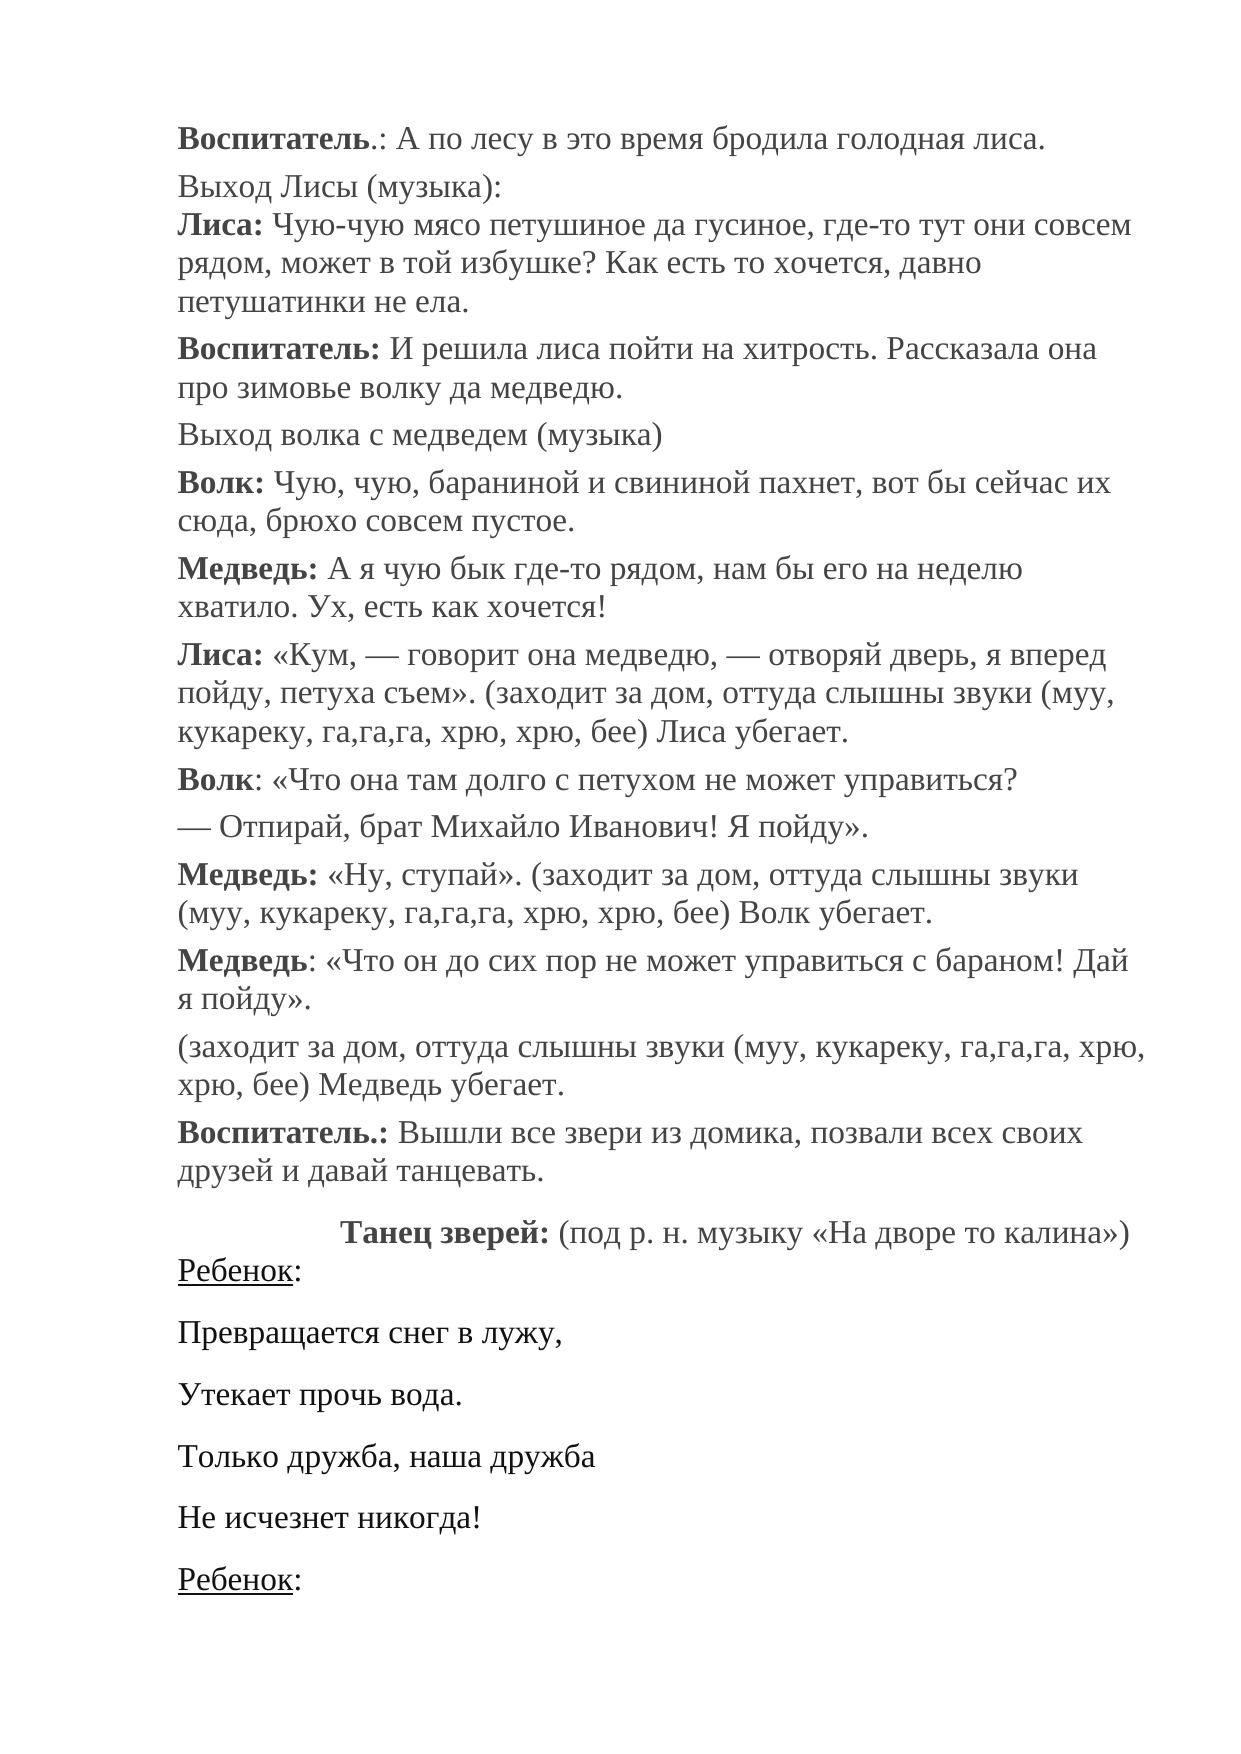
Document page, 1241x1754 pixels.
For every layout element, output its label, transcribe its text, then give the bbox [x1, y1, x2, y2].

text Волк: Чую, чую, бараниной и свининой пахнет, вот бы сейчас их сюда, брюхо совсем пустое. [177, 462, 1152, 539]
text Медведь: «Ну, ступай». (заходит за дом, оттуда слышны звуки (муу, кукареку, га,га,га, хрю, хрю, бее) Волк убегает. [177, 854, 1152, 931]
text Утекает прочь вода. [177, 1374, 1152, 1413]
text Только дружба, наша дружба [177, 1436, 1152, 1474]
text Воспитатель: И решила лиса пойти на хитрость. Рассказала она про зимовье волку да медведю. [177, 328, 1152, 405]
text Выход волка с медведем (музыка) [177, 414, 1152, 453]
text Волк: «Что она там долго с петухом не может управиться? [177, 759, 1152, 797]
text Медведь: «Что он до сих пор не может управиться с бараном! Дай я пойду». [177, 940, 1152, 1017]
text Выход Лисы (музыка): Лиса: Чую-чую мясо петушиное да гусиное, где-то тут они совсем рядом, может в той избушке? Как есть то хочется, давно петушатинки не ела. [177, 166, 1152, 319]
text Танец зверей: (под р. н. музыку «На дворе то калина») Ребенок: [177, 1212, 1152, 1289]
text Медведь: А я чую бык где-то рядом, нам бы его на неделю хватило. Ух, есть как хочется! [177, 548, 1152, 625]
text Не исчезнет никогда! [177, 1498, 1152, 1536]
text Ребенок: [177, 1559, 1152, 1598]
text Воспитатель.: Вышли все звери из домика, позвали всех своих друзей и давай танцевать. [177, 1112, 1152, 1189]
text Превращается снег в лужу, [177, 1312, 1152, 1351]
text Воспитатель.: А по лесу в это время бродила голодная лиса. [177, 118, 1152, 156]
text (заходит за дом, оттуда слышны звуки (муу, кукареку, га,га,га, хрю, хрю, бее) Медведь убегает. [177, 1026, 1152, 1103]
text Лиса: «Кум, — говорит она медведю, — отворяй дверь, я вперед пойду, петуха съем». (заходит за дом, оттуда слышны звуки (муу, кукареку, га,га,га, хрю, хрю, бее) Лиса убегает. [177, 634, 1152, 749]
text — Отпирай, брат Михайло Иванович! Я пойду». [177, 806, 1152, 845]
